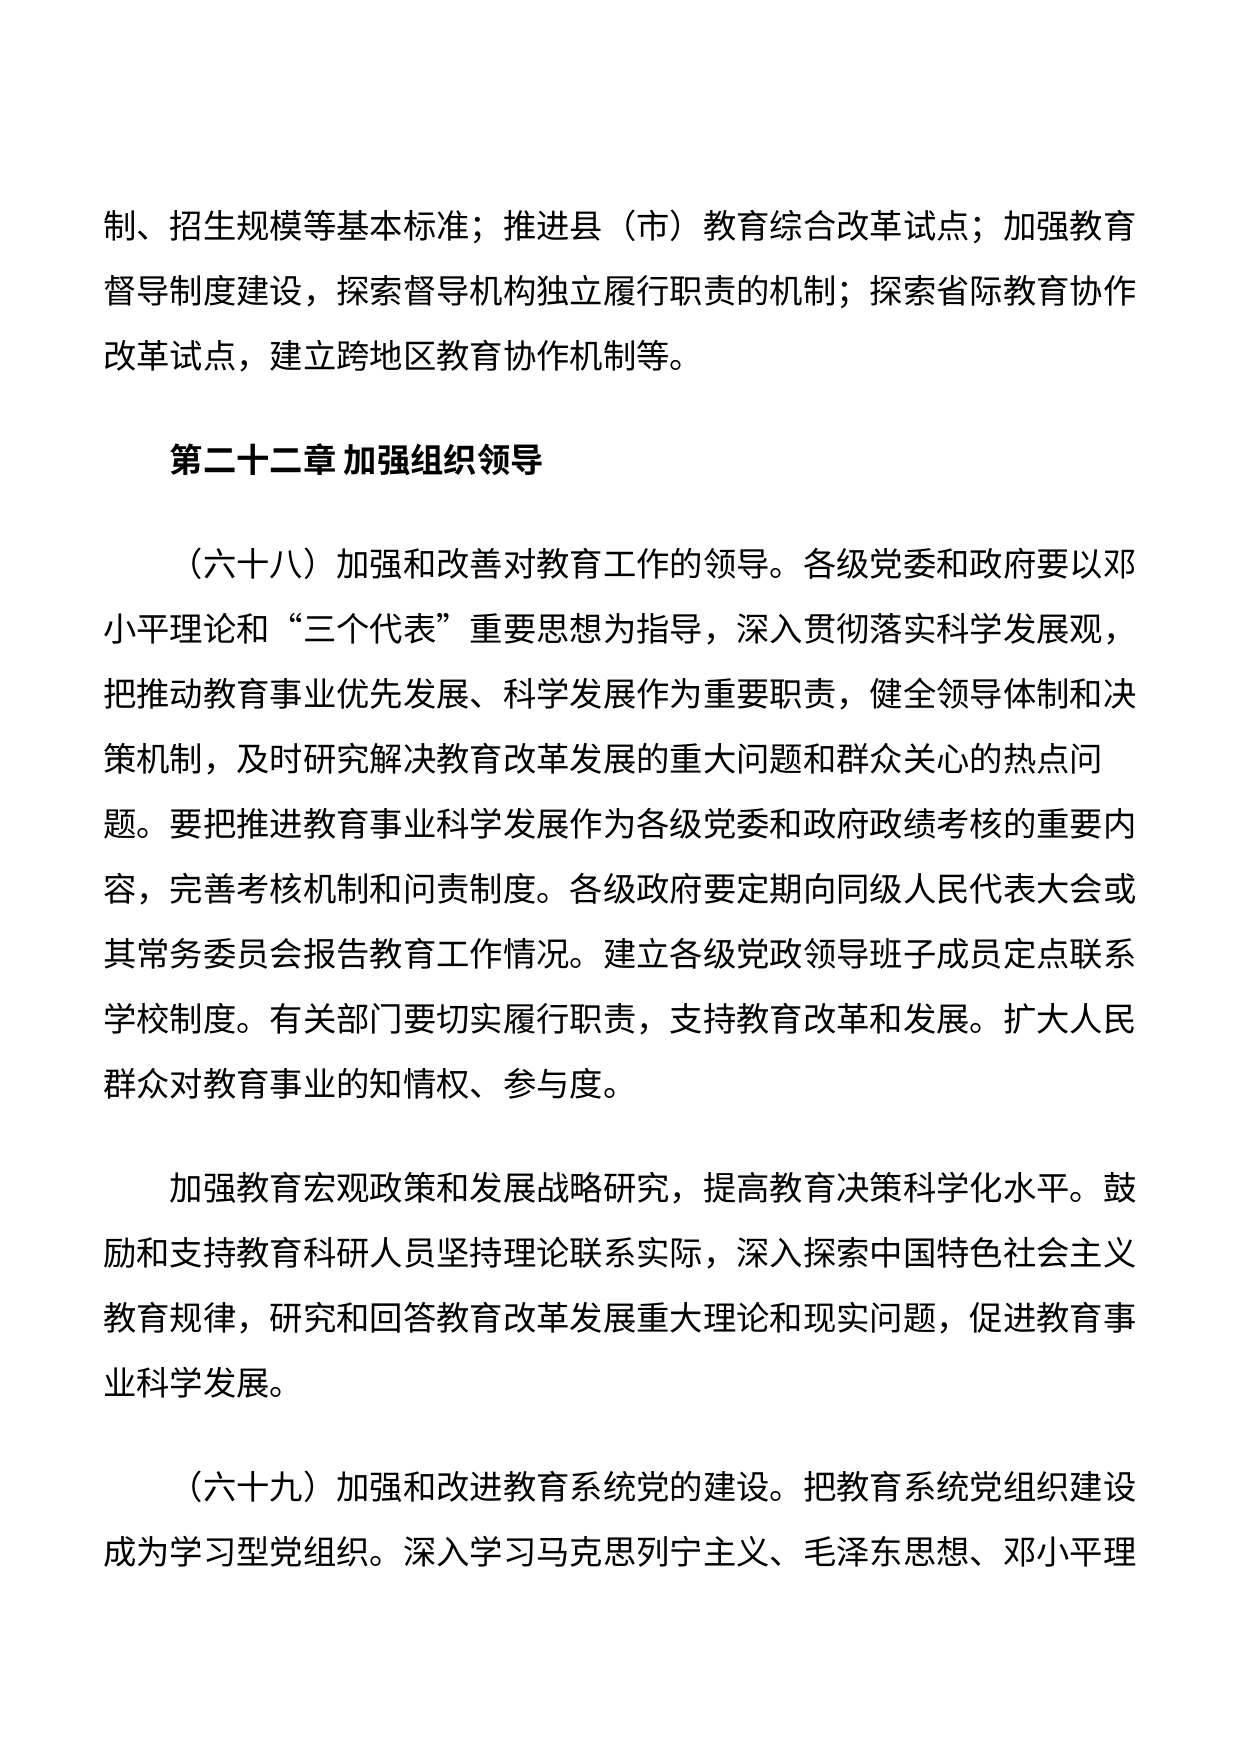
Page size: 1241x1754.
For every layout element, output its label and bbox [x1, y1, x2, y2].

table_header [103, 162, 1137, 1582]
